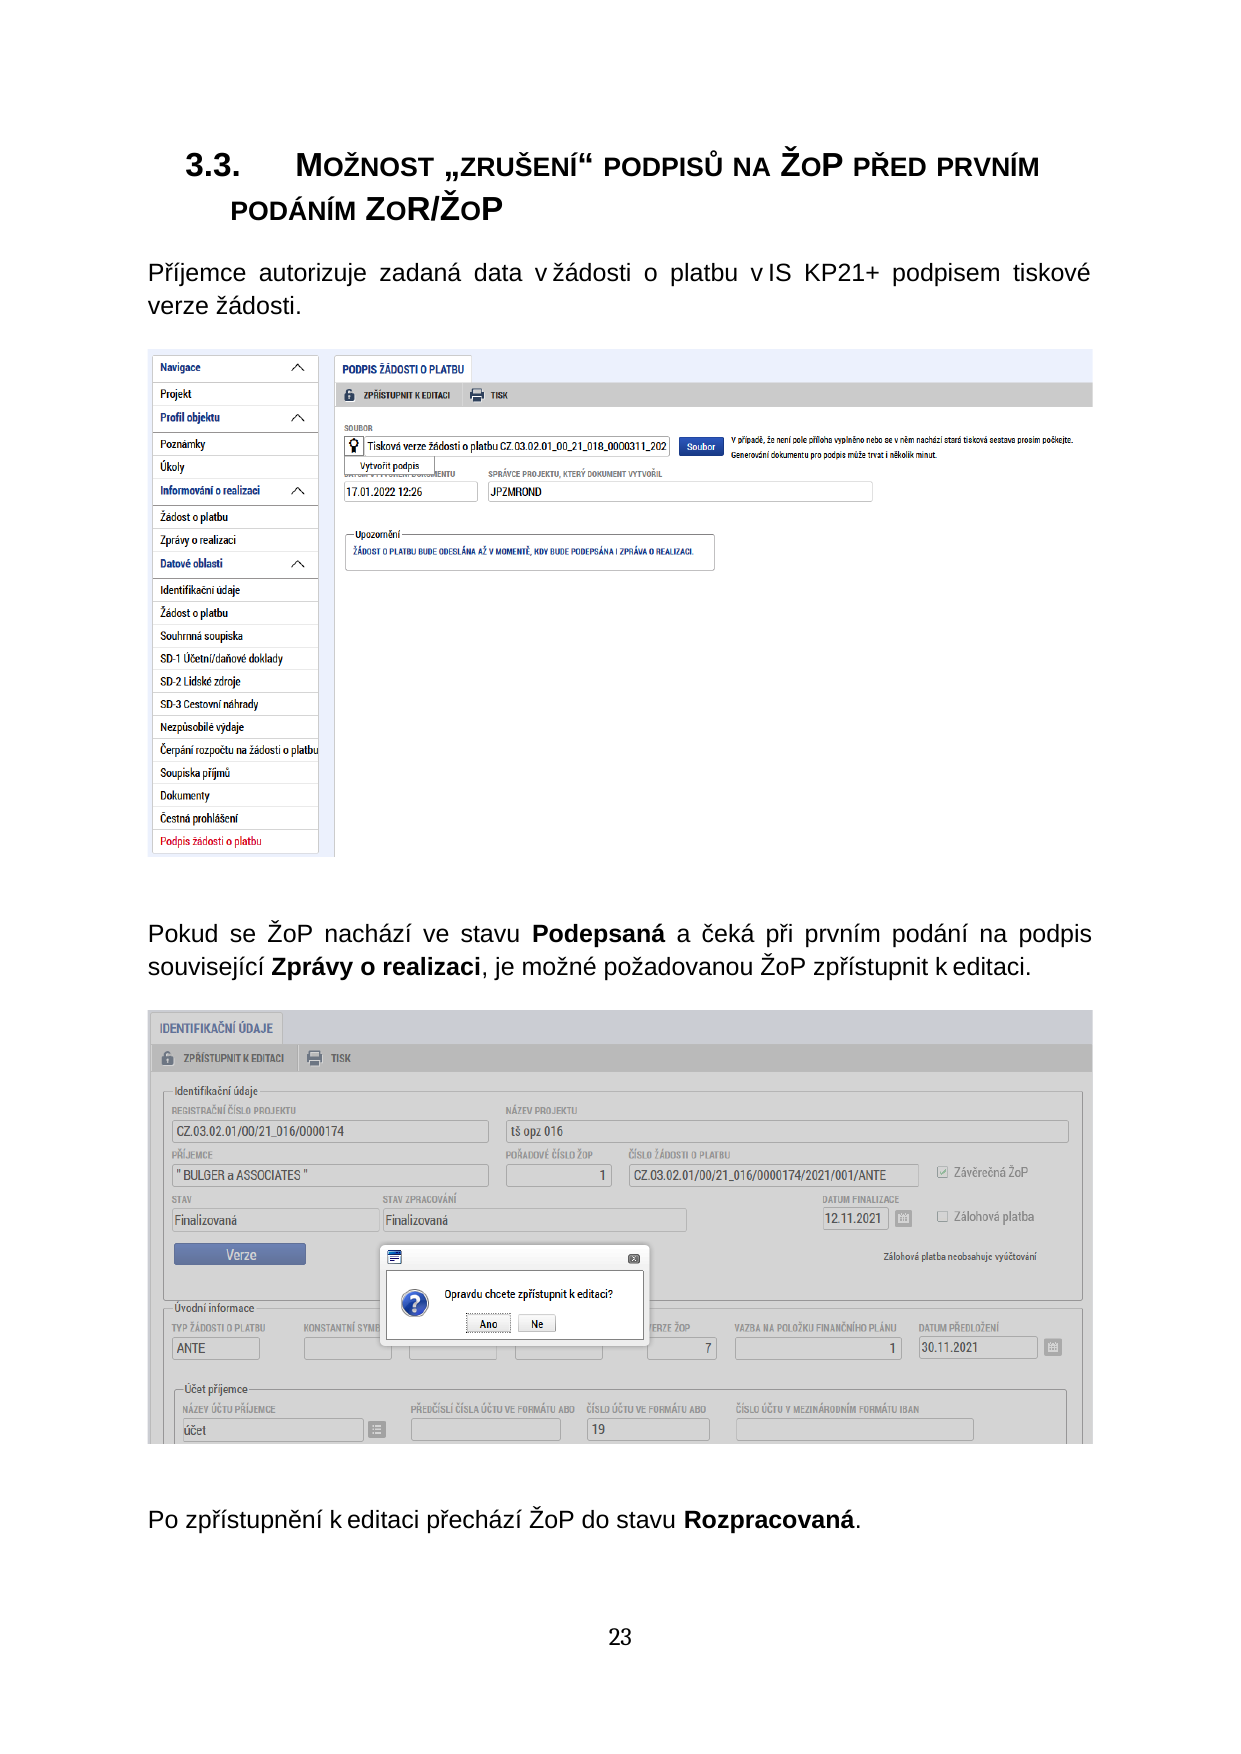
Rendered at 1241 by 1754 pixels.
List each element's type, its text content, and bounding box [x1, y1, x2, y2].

text Příjemce autorizuje zadaná data v žádosti o platbu v IS KP21+ podpisem tiskové verze žádosti. [148, 258, 1093, 320]
text Pokud se ŽoP nachází ve stavu Podepsaná a čeká při prvním podání na podpis související Zprávy o realizaci, je možné požadovanou ŽoP zpřístupnit k editaci. [148, 919, 1093, 981]
picture [147, 349, 1093, 857]
subtitle Možnost „zrušení“ podpisů na ŽoP před prvním podáním ZoR/ŽoP [185, 145, 1093, 227]
text Po zpřístupnění k editaci přechází ŽoP do stavu Rozpracovaná. [148, 1505, 1093, 1534]
picture [147, 1010, 1093, 1444]
